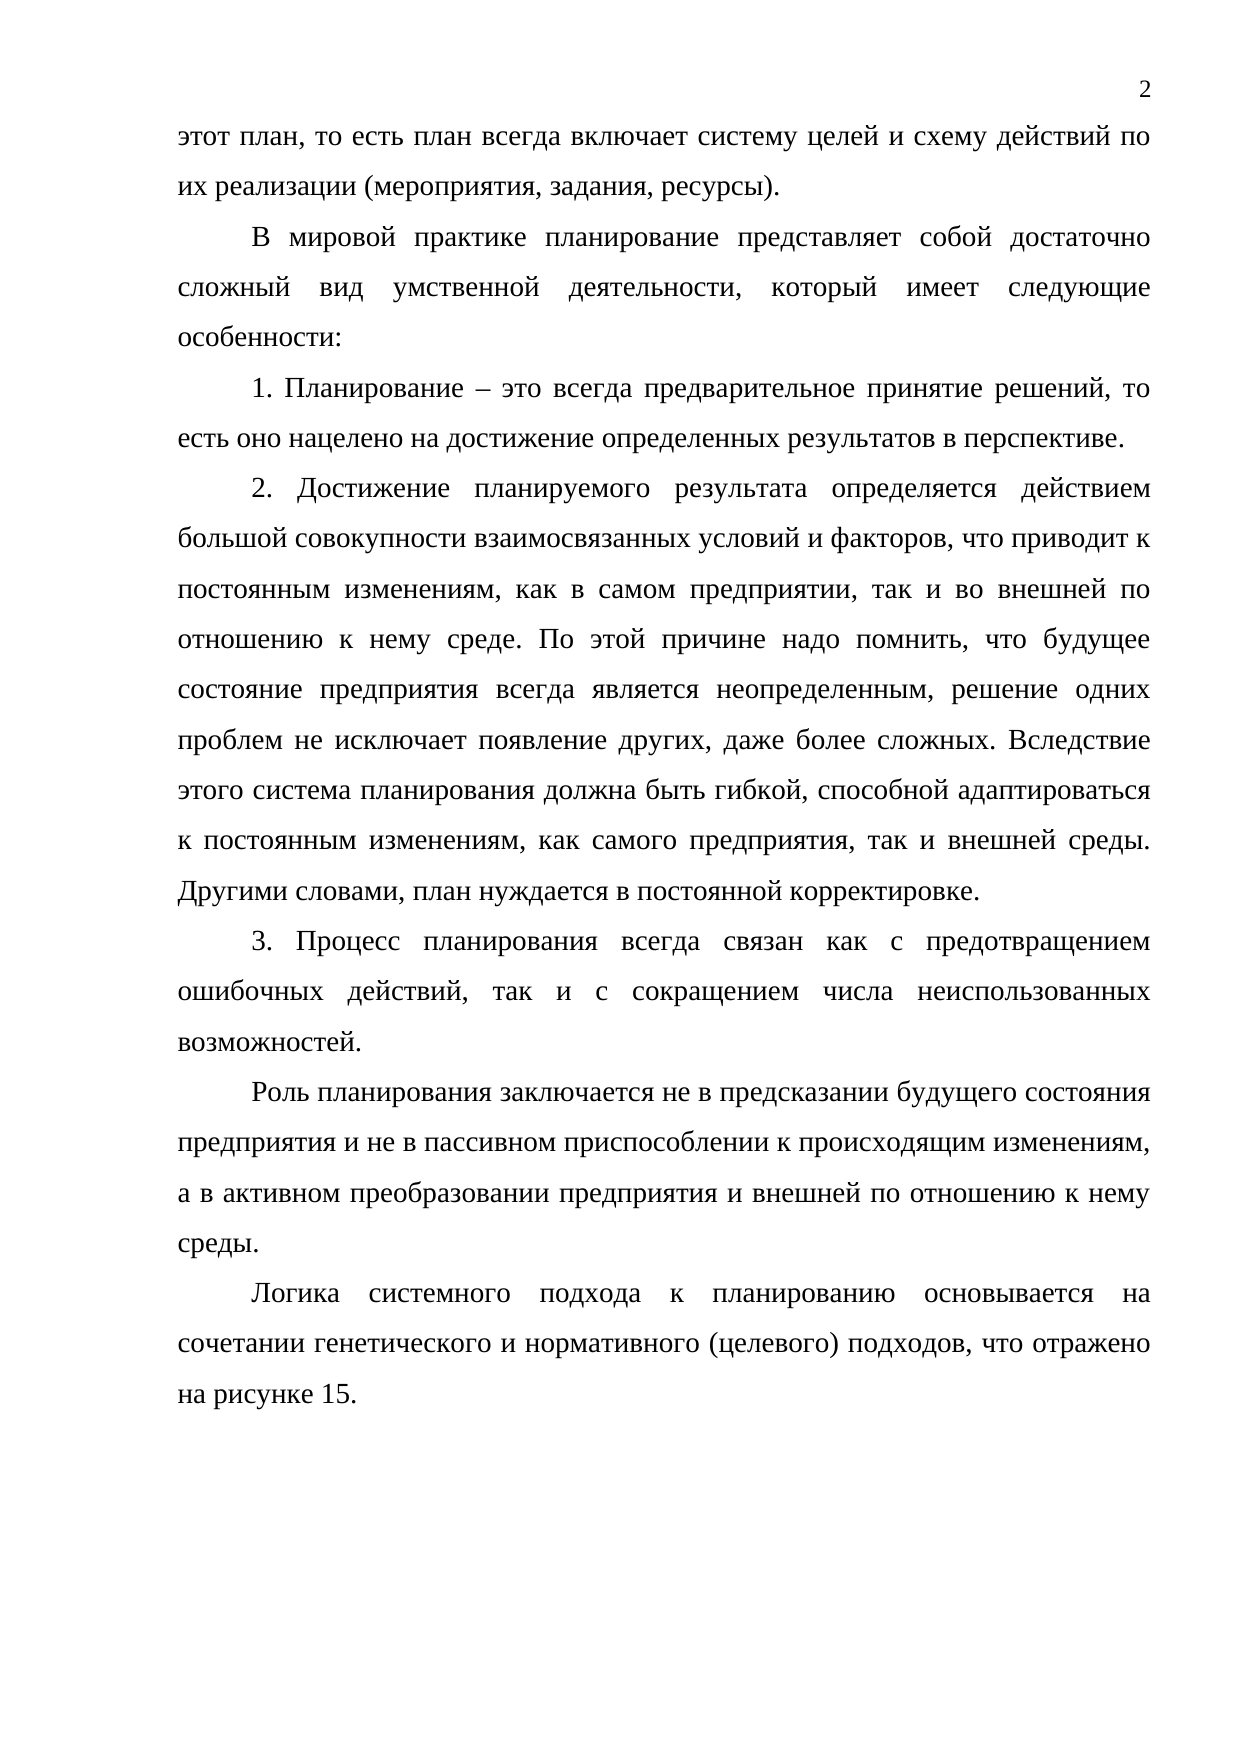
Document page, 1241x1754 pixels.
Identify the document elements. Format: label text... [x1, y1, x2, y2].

text 3. Процесс планирования всегда связан как с предотвращением ошибочных действий, так и с сокращением числа неиспользованных возможностей. [177, 923, 1152, 1057]
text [177, 118, 1152, 202]
text 2. Достижение планируемого результата определяется действием большой совокупности взаимосвязанных условий и факторов, что приводит к постоянным изменениям, как в самом предприятии, так и во внешней по отношению к нему среде. По этой причине надо помнить, что будущее состояние предприятия всегда является неопределенным, решение одних проблем не исключает появление других, даже более сложных. Вследствие этого система планирования должна быть гибкой, способной адаптироваться к постоянным изменениям, как самого предприятия, так и внешней среды. Другими словами, план нуждается в постоянной корректировке. [177, 470, 1152, 906]
text Логика системного подхода к планированию основывается на сочетании генетического и нормативного (целевого) подходов, что отражено на рисунке 15. [177, 1275, 1152, 1409]
text 1. Планирование – это всегда предварительное принятие решений, то есть оно нацелено на достижение определенных результатов в перспективе. [177, 370, 1152, 453]
text Роль планирования заключается не в предсказании будущего состояния предприятия и не в пассивном приспособлении к происходящим изменениям, а в активном преобразовании предприятия и внешней по отношению к нему среды. [177, 1074, 1152, 1258]
text В мировой практике планирование представляет собой достаточно сложный вид умственной деятельности, который имеет следующие особенности: [177, 219, 1152, 353]
